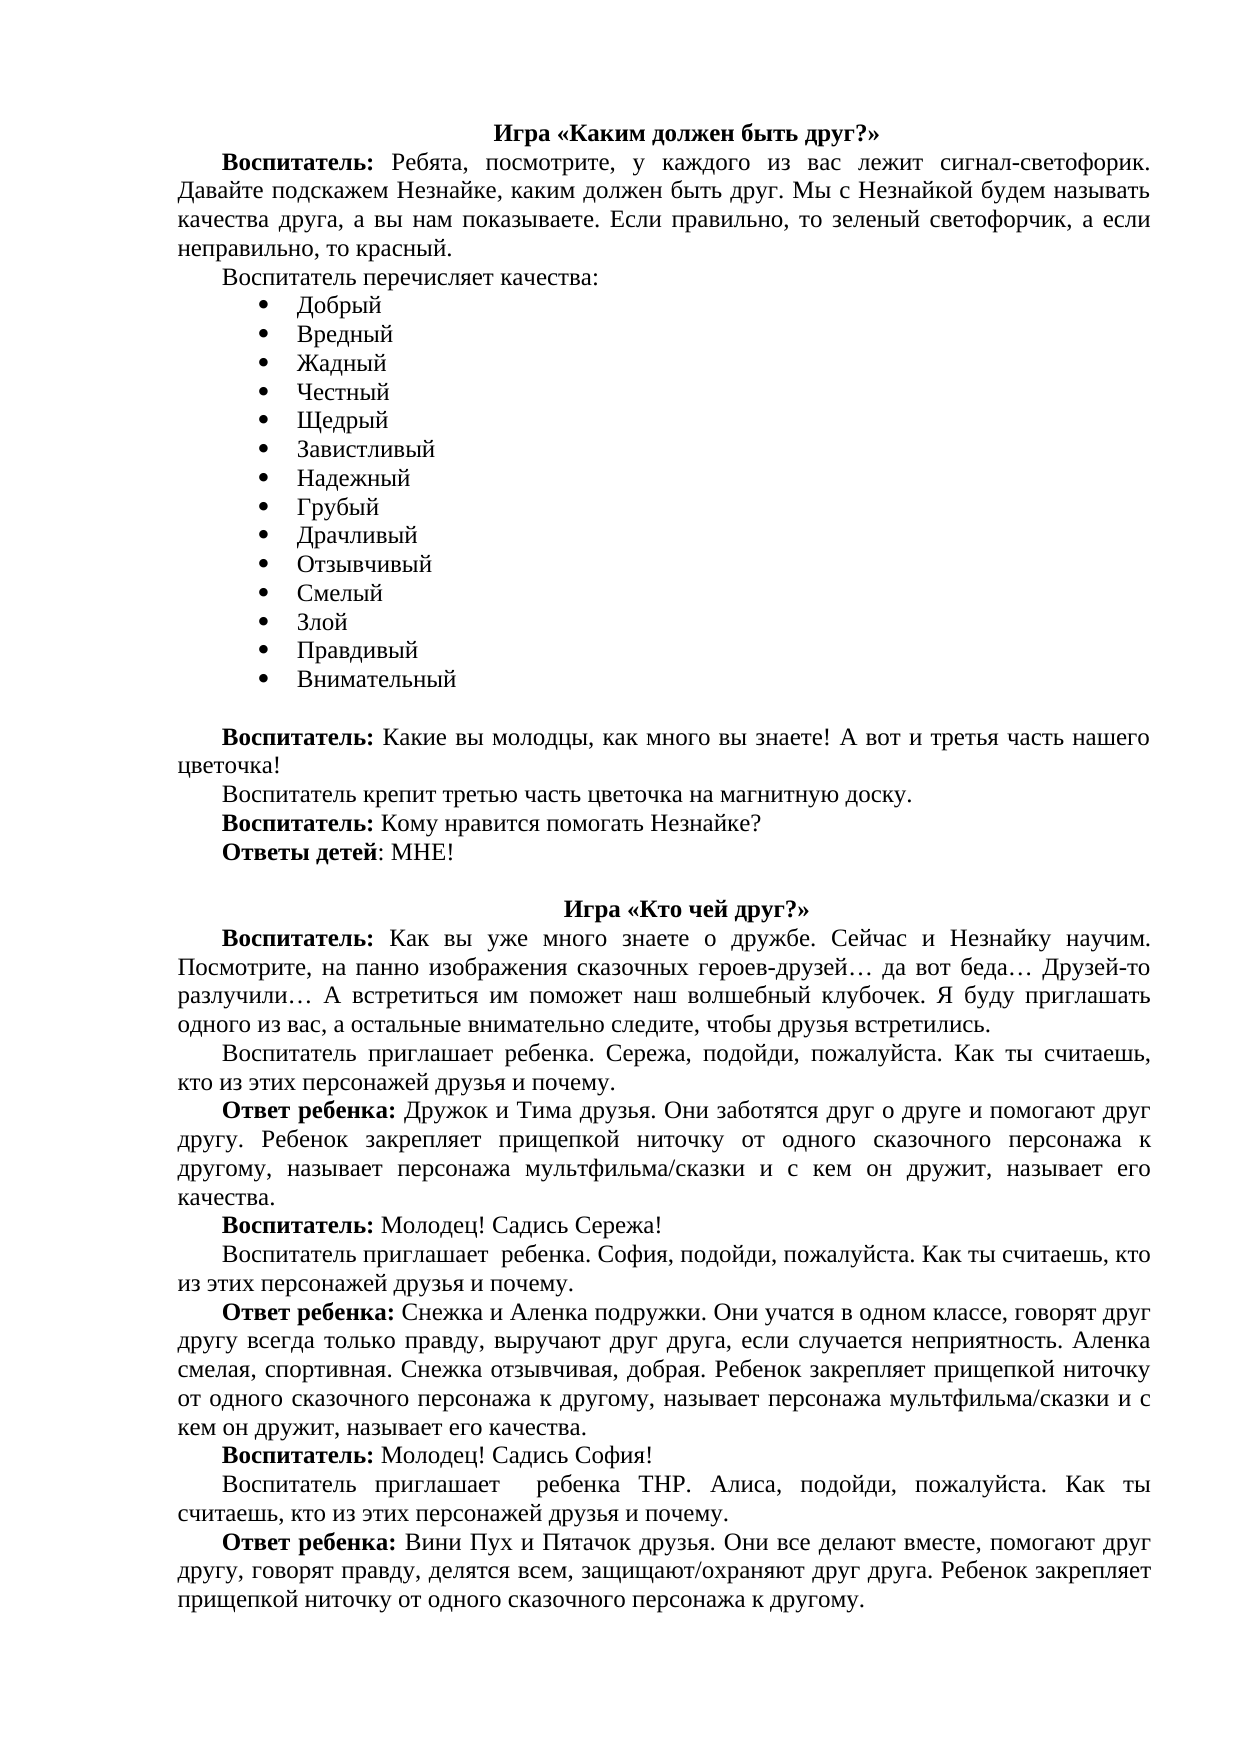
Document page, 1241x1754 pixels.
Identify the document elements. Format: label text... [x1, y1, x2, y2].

list Грубый [259, 492, 1152, 521]
text Ответы детей: МНЕ! [177, 837, 1152, 866]
text Воспитатель: Кому нравится помогать Незнайке? [177, 808, 1152, 837]
list Щедрый [259, 406, 1152, 434]
list Драчливый [259, 521, 1152, 549]
list Отзывчивый [259, 549, 1152, 578]
text Воспитатель: Ребята, посмотрите, у каждого из вас лежит сигнал-светофорик. Давайте подскажем Незнайке, каким должен быть друг. Мы с Незнайкой будем называть качества друга, а вы нам показываете. Если правильно, то зеленый светофорчик, а если неправильно, то красный. [177, 147, 1152, 262]
list Добрый [259, 291, 1152, 319]
list Жадный [259, 348, 1152, 377]
text Воспитатель: Какие вы молодцы, как много вы знаете! А вот и третья часть нашего цветочка! [177, 722, 1152, 779]
text Воспитатель приглашает ребенка ТНР. Алиса, подойди, пожалуйста. Как ты считаешь, кто из этих персонажей друзья и почему. [177, 1469, 1152, 1527]
text Воспитатель: Молодец! Садись Сережа! [177, 1211, 1152, 1239]
text Ответ ребенка: Дружок и Тима друзья. Они заботятся друг о друге и помогают друг другу. Ребенок закрепляет прищепкой ниточку от одного сказочного персонажа к другому, называет персонажа мультфильма/сказки и с кем он дружит, называет его качества. [177, 1096, 1152, 1211]
text Ответ ребенка: Снежка и Аленка подружки. Они учатся в одном классе, говорят друг другу всегда только правду, выручают друг друга, если случается неприятность. Аленка смелая, спортивная. Снежка отзывчивая, добрая. Ребенок закрепляет прищепкой ниточку от одного сказочного персонажа к другому, называет персонажа мультфильма/сказки и с кем он дружит, называет его качества. [177, 1297, 1152, 1441]
list Честный [259, 377, 1152, 406]
list Вредный [259, 319, 1152, 348]
text Воспитатель приглашает ребенка. Сережа, подойди, пожалуйста. Как ты считаешь, кто из этих персонажей друзья и почему. [177, 1038, 1152, 1096]
list Внимательный [259, 664, 1152, 693]
list Завистливый [259, 434, 1152, 463]
text Воспитатель приглашает ребенка. София, подойди, пожалуйста. Как ты считаешь, кто из этих персонажей друзья и почему. [177, 1239, 1152, 1297]
text Игра «Каким должен быть друг?» [177, 118, 1152, 147]
text Воспитатель крепит третью часть цветочка на магнитную доску. [177, 779, 1152, 808]
list Правдивый [259, 636, 1152, 664]
text Воспитатель перечисляет качества: [177, 262, 1152, 291]
list Надежный [259, 463, 1152, 492]
list Смелый [259, 578, 1152, 607]
text Воспитатель: Молодец! Садись София! [177, 1441, 1152, 1469]
text Воспитатель: Как вы уже много знаете о дружбе. Сейчас и Незнайку научим. Посмотрите, на панно изображения сказочных героев-друзей… да вот беда… Друзей-то разлучили… А встретиться им поможет наш волшебный клубочек. Я буду приглашать одного из вас, а остальные внимательно следите, чтобы друзья встретились. [177, 923, 1152, 1038]
list Злой [259, 607, 1152, 636]
text Ответ ребенка: Вини Пух и Пятачок друзья. Они все делают вместе, помогают друг другу, говорят правду, делятся всем, защищают/охраняют друг друга. Ребенок закрепляет прищепкой ниточку от одного сказочного персонажа к другому. [177, 1527, 1152, 1613]
text Игра «Кто чей друг?» [177, 894, 1152, 923]
